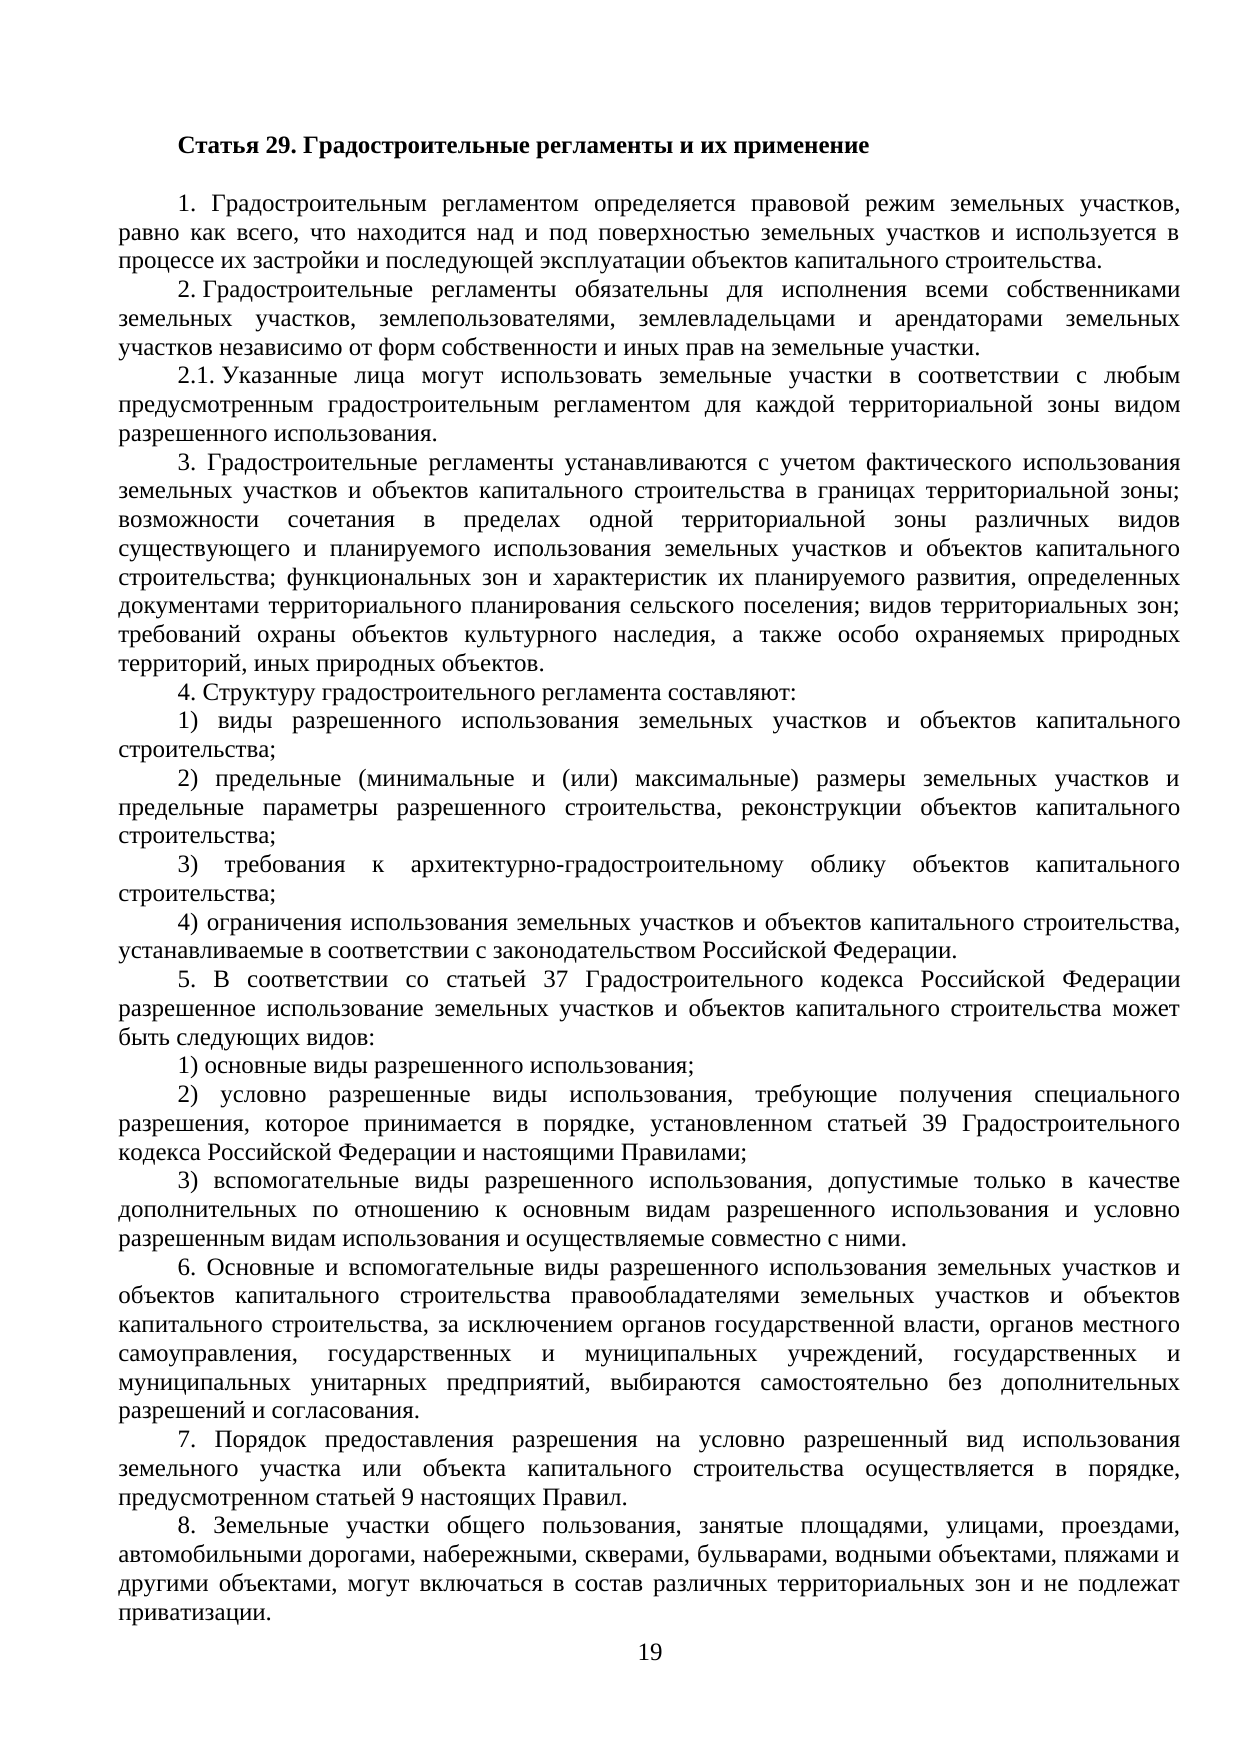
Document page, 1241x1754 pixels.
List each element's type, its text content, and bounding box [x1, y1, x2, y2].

text 5. В соответствии со статьей 37 Градостроительного кодекса Российской Федерации разрешенное использование земельных участков и объектов капитального строительства может быть следующих видов: [118, 964, 1181, 1051]
text 2) предельные (минимальные и (или) максимальные) размеры земельных участков и предельные параметры разрешенного строительства, реконструкции объектов капитального строительства; [118, 763, 1181, 849]
text 1) основные виды разрешенного использования; [118, 1051, 1181, 1079]
text 3) вспомогательные виды разрешенного использования, допустимые только в качестве дополнительных по отношению к основным видам разрешенного использования и условно разрешенным видам использования и осуществляемые совместно с ними. [118, 1166, 1181, 1252]
text Статья 29. Градостроительные регламенты и их применение [118, 131, 1181, 159]
text 1. Градостроительным регламентом определяется правовой режим земельных участков, равно как всего, что находится над и под поверхностью земельных участков и используется в процессе их застройки и последующей эксплуатации объектов капитального строительства. [118, 188, 1181, 274]
text 2) условно разрешенные виды использования, требующие получения специального разрешения, которое принимается в порядке, установленном статьей 39 Градостроительного кодекса Российской Федерации и настоящими Правилами; [118, 1079, 1181, 1166]
text 3) требования к архитектурно-градостроительному облику объектов капитального строительства; [118, 849, 1181, 907]
text 4. Структуру градостроительного регламента составляют: [118, 677, 1181, 706]
text 7. Порядок предоставления разрешения на условно разрешенный вид использования земельного участка или объекта капитального строительства осуществляется в порядке, предусмотренном статьей 9 настоящих Правил. [118, 1424, 1181, 1511]
text 3. Градостроительные регламенты устанавливаются с учетом фактического использования земельных участков и объектов капитального строительства в границах территориальной зоны; возможности сочетания в пределах одной территориальной зоны различных видов существующего и планируемого использования земельных участков и объектов капитального строительства; функциональных зон и характеристик их планируемого развития, определенных документами территориального планирования сельского поселения; видов территориальных зон; требований охраны объектов культурного наследия, а также особо охраняемых природных территорий, иных природных объектов. [118, 447, 1181, 677]
text 8. Земельные участки общего пользования, занятые площадями, улицами, проездами, автомобильными дорогами, набережными, скверами, бульварами, водными объектами, пляжами и другими объектами, могут включаться в состав различных территориальных зон и не подлежат приватизации. [118, 1511, 1181, 1626]
text 6. Основные и вспомогательные виды разрешенного использования земельных участков и объектов капитального строительства правообладателями земельных участков и объектов капитального строительства, за исключением органов государственной власти, органов местного самоуправления, государственных и муниципальных учреждений, государственных и муниципальных унитарных предприятий, выбираются самостоятельно без дополнительных разрешений и согласования. [118, 1252, 1181, 1424]
text 1) виды разрешенного использования земельных участков и объектов капитального строительства; [118, 706, 1181, 763]
text 2. Градостроительные регламенты обязательны для исполнения всеми собственниками земельных участков, землепользователями, землевладельцами и арендаторами земельных участков независимо от форм собственности и иных прав на земельные участки. [118, 274, 1181, 361]
text 2.1. Указанные лица могут использовать земельные участки в соответствии с любым предусмотренным градостроительным регламентом для каждой территориальной зоны видом разрешенного использования. [118, 361, 1181, 447]
text 4) ограничения использования земельных участков и объектов капитального строительства, устанавливаемые в соответствии с законодательством Российской Федерации. [118, 907, 1181, 964]
